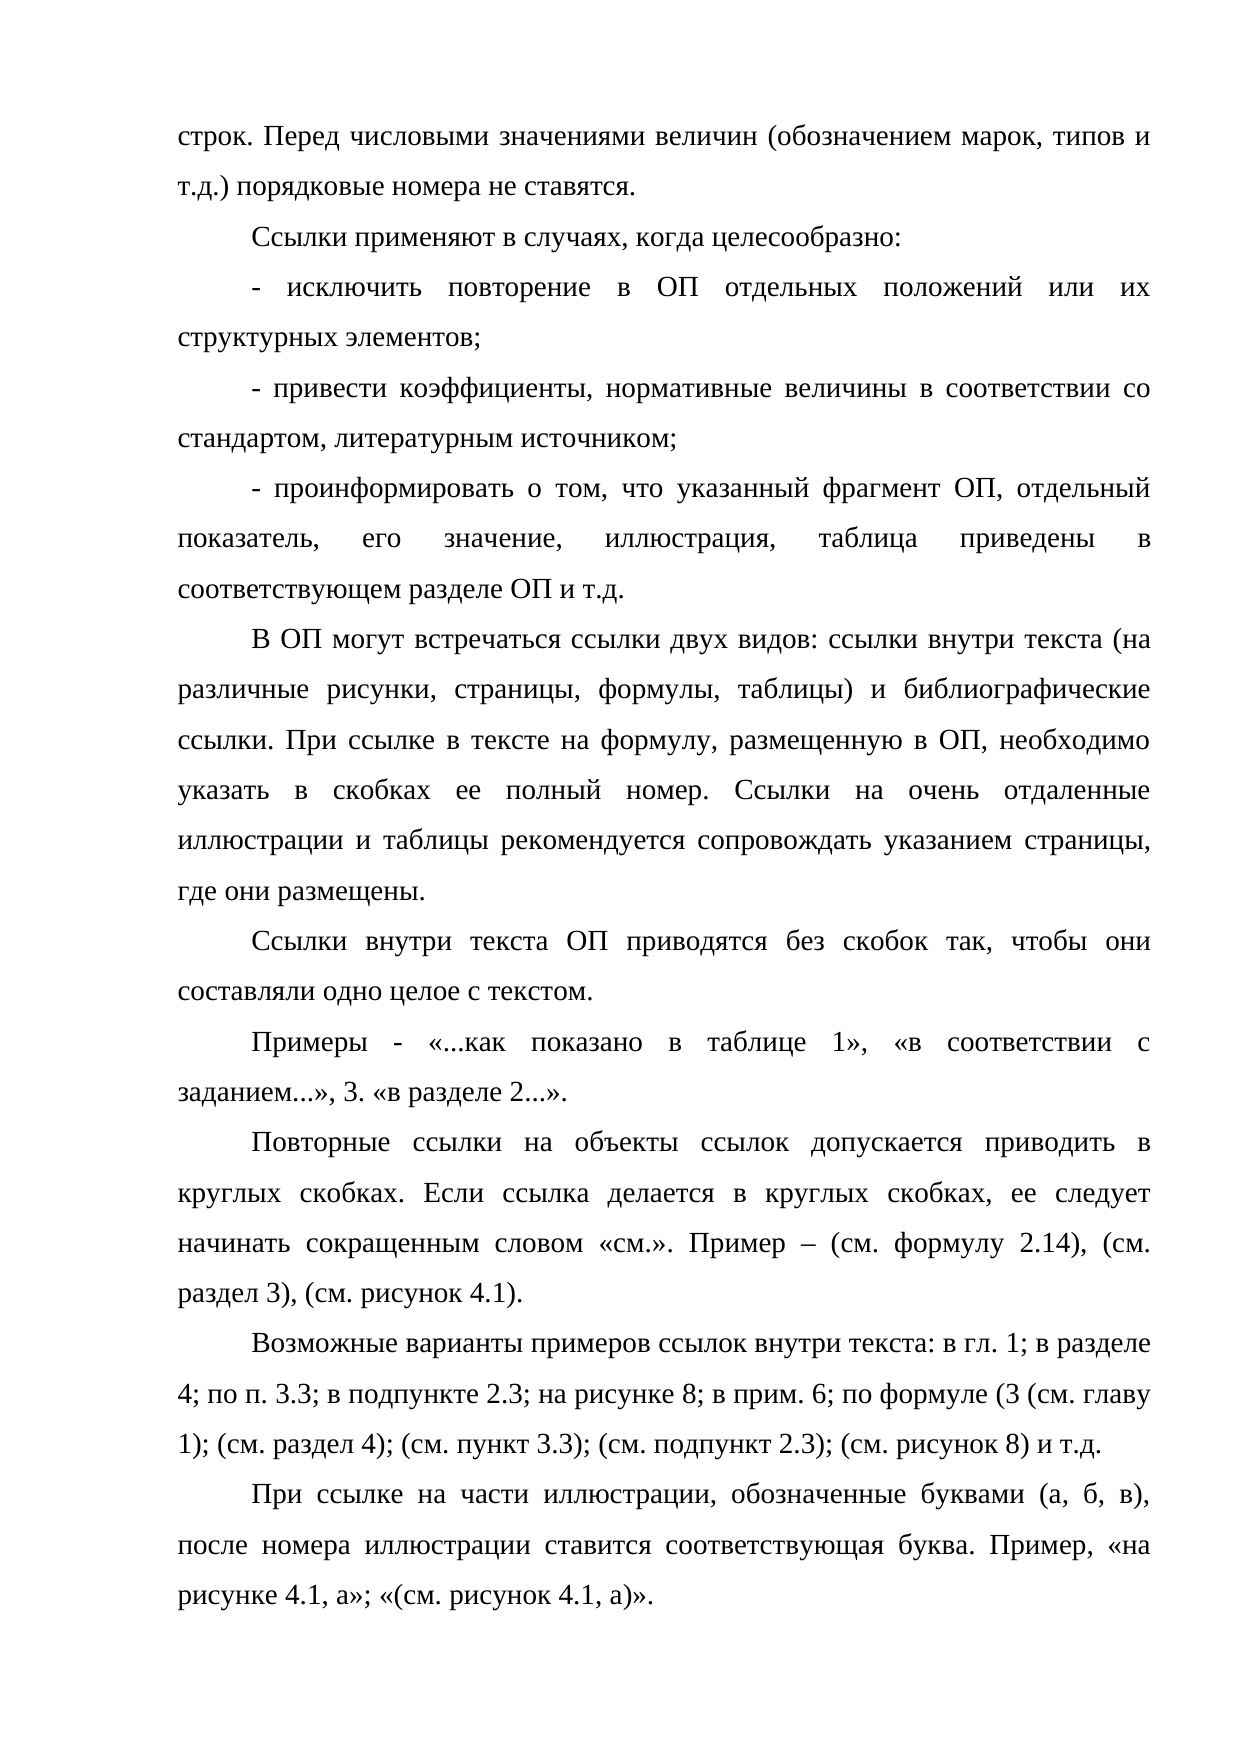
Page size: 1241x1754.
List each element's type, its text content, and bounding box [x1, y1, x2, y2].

text - привести коэффициенты, нормативные величины в соответствии со стандартом, литературным источником; [177, 370, 1152, 453]
text - исключить повторение в ОП отдельных положений или их структурных элементов; [177, 269, 1152, 353]
text Ссылки внутри текста ОП приводятся без скобок так, чтобы они составляли одно целое с текстом. [177, 923, 1152, 1007]
text В ОП могут встречаться ссылки двух видов: ссылки внутри текста (на различные рисунки, страницы, формулы, таблицы) и библиографические ссылки. При ссылке в тексте на формулу, размещенную в ОП, необходимо указать в скобках ее полный номер. Ссылки на очень отдаленные иллюстрации и таблицы рекомендуется сопровождать указанием страницы, где они размещены. [177, 621, 1152, 906]
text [177, 118, 1152, 202]
text - проинформировать о том, что указанный фрагмент ОП, отдельный показатель, его значение, иллюстрация, таблица приведены в соответствующем разделе ОП и т.д. [177, 470, 1152, 604]
text Ссылки применяют в случаях, когда целесообразно: [177, 219, 1152, 252]
text При ссылке на части иллюстрации, обозначенные буквами (а, б, в), после номера иллюстрации ставится соответствующая буква. Пример, «на рисунке 4.1, а»; «(см. рисунок 4.1, а)». [177, 1477, 1152, 1611]
text Примеры - «...как показано в таблице 1», «в соответствии с заданием...», 3. «в разделе 2...». [177, 1024, 1152, 1108]
text Повторные ссылки на объекты ссылок допускается приводить в круглых скобках. Если ссылка делается в круглых скобках, ее следует начинать сокращенным словом «см.». Пример – (см. формулу 2.14), (см. раздел 3), (см. рисунок 4.1). [177, 1124, 1152, 1309]
text Возможные варианты примеров ссылок внутри текста: в гл. 1; в разделе 4; по п. 3.3; в подпункте 2.3; на рисунке 8; в прим. 6; по формуле (3 (см. главу 1); (см. раздел 4); (см. пункт 3.3); (см. подпункт 2.3); (см. рисунок 8) и т.д. [177, 1326, 1152, 1460]
